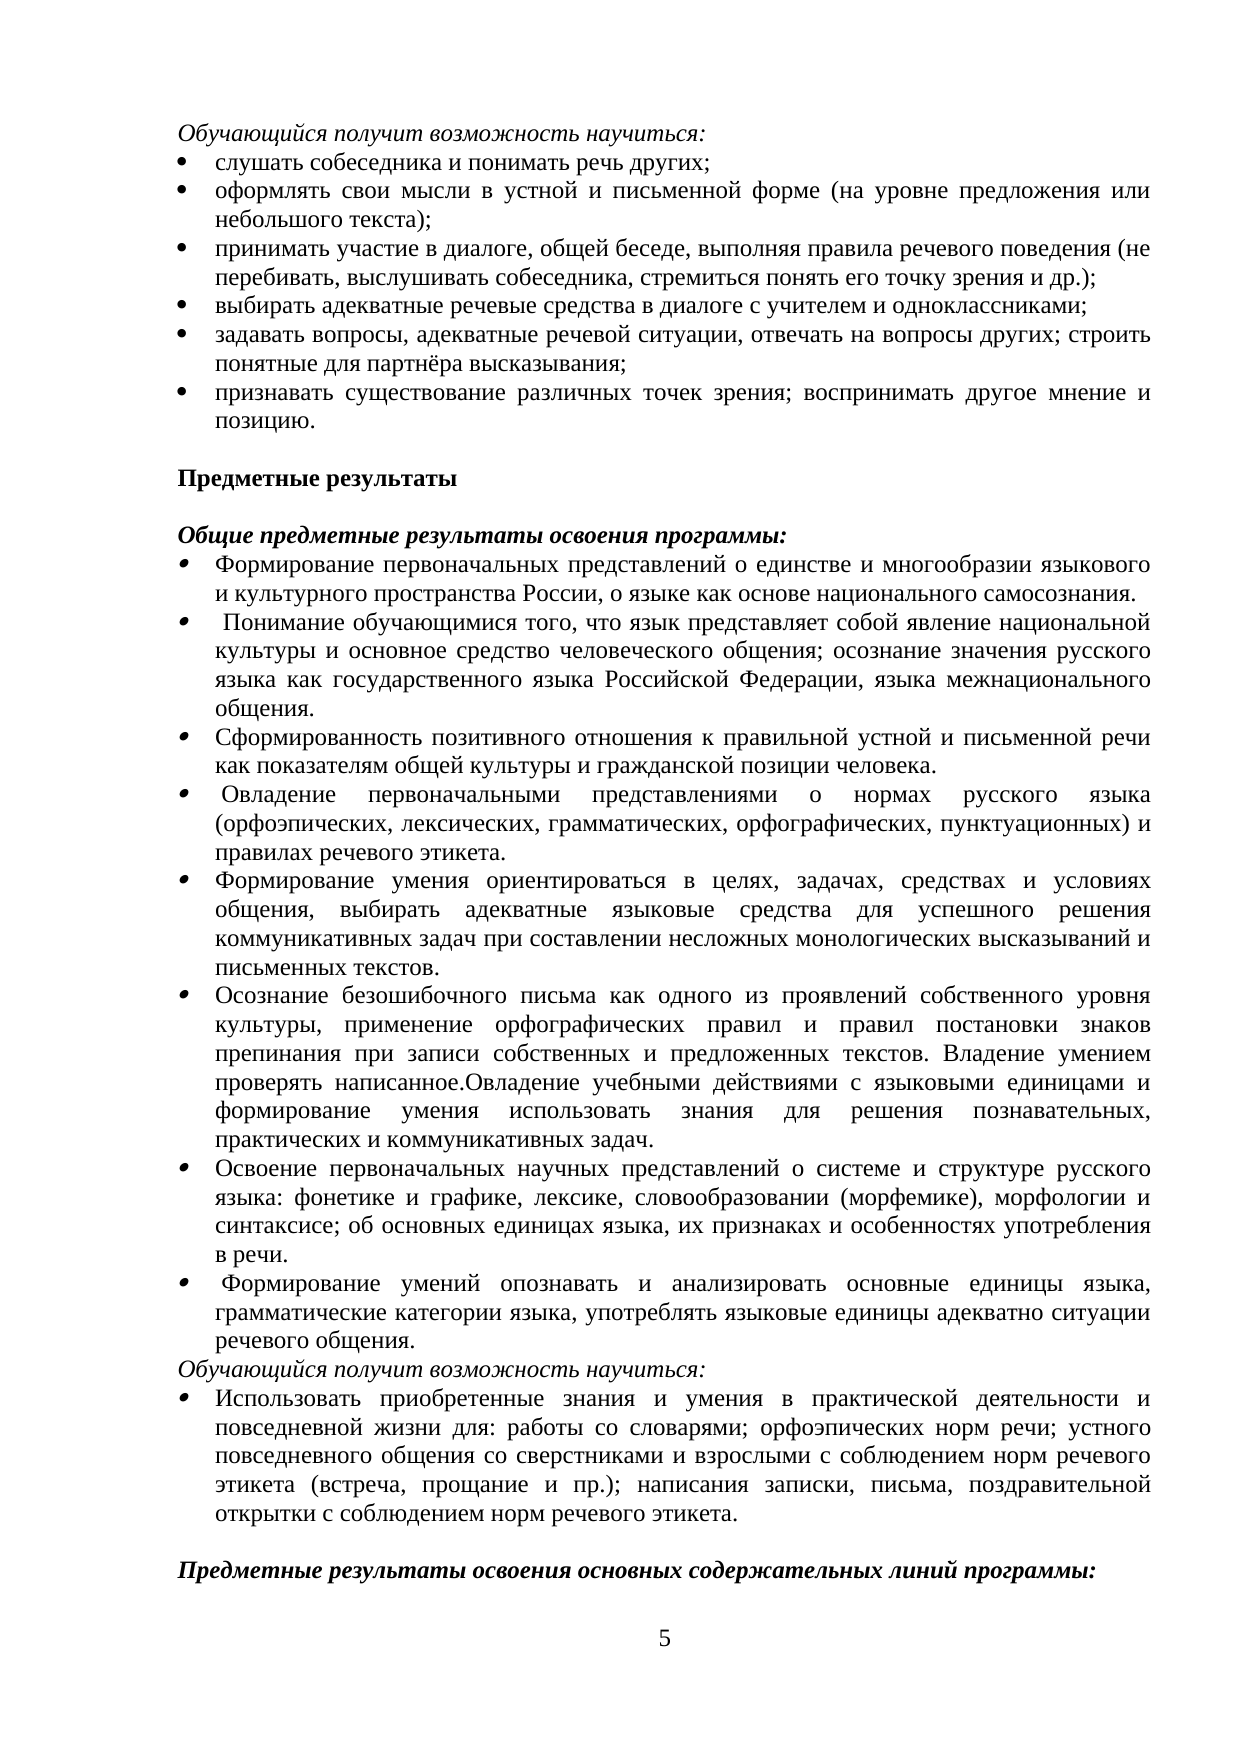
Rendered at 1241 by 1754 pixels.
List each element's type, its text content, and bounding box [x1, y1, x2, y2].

list Овладение первоначальными представлениями о нормах русского языка (орфоэпических, лексических, грамматических, орфографических, пунктуационных) и правилах речевого этикета. [177, 779, 1152, 866]
list слушать собеседника и понимать речь других; [177, 147, 1152, 176]
list выбирать адекватные речевые средства в диалоге с учителем и одноклассниками; [177, 291, 1152, 319]
text Обучающийся получит возможность научиться: [177, 1354, 1152, 1383]
list Осознание безошибочного письма как одного из проявлений собственного уровня культуры, применение орфографических правил и правил постановки знаков препинания при записи собственных и предложенных текстов. Владение умением проверять написанное.Овладение учебными действиями с языковыми единицами и формирование умения использовать знания для решения познавательных, практических и коммуникативных задач. [177, 981, 1152, 1153]
text Предметные результаты освоения основных содержательных линий программы: [177, 1556, 1152, 1584]
list Использовать приобретенные знания и умения в практической деятельности и повседневной жизни для: работы со словарями; орфоэпических норм речи; устного повседневного общения со сверстниками и взрослыми с соблюдением норм речевого этикета (встреча, прощание и пр.); написания записки, письма, поздравительной открытки с соблюдением норм речевого этикета. [177, 1383, 1152, 1527]
text Обучающийся получит возможность научиться: [177, 118, 1152, 147]
list признавать существование различных точек зрения; воспринимать другое мнение и позицию. [177, 377, 1152, 434]
list задавать вопросы, адекватные речевой ситуации, отвечать на вопросы других; строить понятные для партнёра высказывания; [177, 319, 1152, 377]
list Сформированность позитивного отношения к правильной устной и письменной речи как показателям общей культуры и гражданской позиции человека. [177, 722, 1152, 779]
list оформлять свои мысли в устной и письменной форме (на уровне предложения или небольшого текста); [177, 176, 1152, 233]
list Понимание обучающимися того, что язык представляет собой явление национальной культуры и основное средство человеческого общения; осознание значения русского языка как государственного языка Российской Федерации, языка межнационального общения. [177, 607, 1152, 722]
text Предметные результаты [177, 463, 1152, 492]
list Формирование первоначальных представлений о единстве и многообразии языкового и культурного пространства России, о языке как основе национального самосознания. [177, 549, 1152, 607]
list Освоение первоначальных научных представлений о системе и структуре русского языка: фонетике и графике, лексике, словообразовании (морфемике), морфологии и синтаксисе; об основных единицах языка, их признаках и особенностях употребления в речи. [177, 1153, 1152, 1268]
text Общие предметные результаты освоения программы: [177, 521, 1152, 549]
list Формирование умений опознавать и анализировать основные единицы языка, грамматические категории языка, употреблять языковые единицы адекватно ситуации речевого общения. [177, 1268, 1152, 1354]
list Формирование умения ориентироваться в целях, задачах, средствах и условиях общения, выбирать адекватные языковые средства для успешного решения коммуникативных задач при составлении несложных монологических высказываний и письменных текстов. [177, 866, 1152, 981]
list принимать участие в диалоге, общей беседе, выполняя правила речевого поведения (не перебивать, выслушивать собеседника, стремиться понять его точку зрения и др.); [177, 233, 1152, 291]
